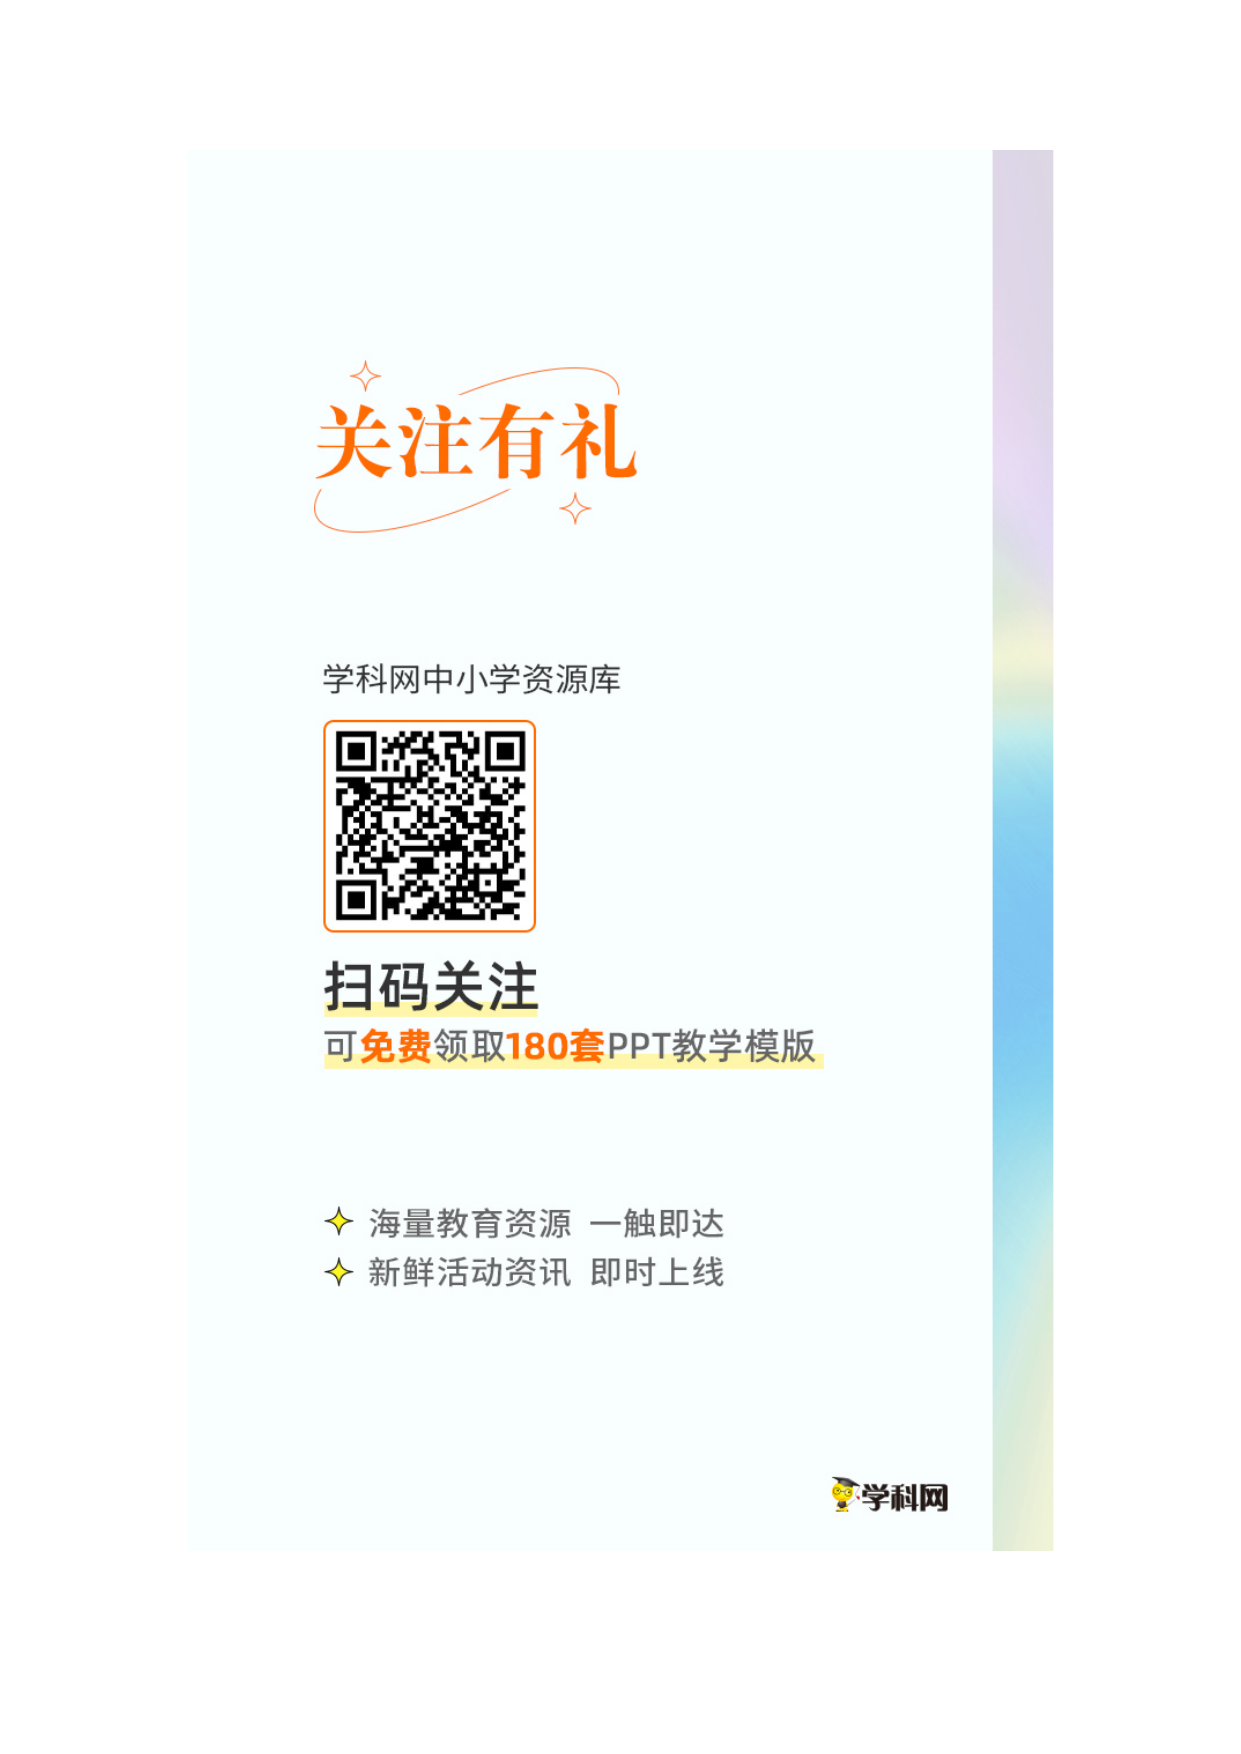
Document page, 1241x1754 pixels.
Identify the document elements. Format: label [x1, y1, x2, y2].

picture [187, 150, 1054, 1551]
